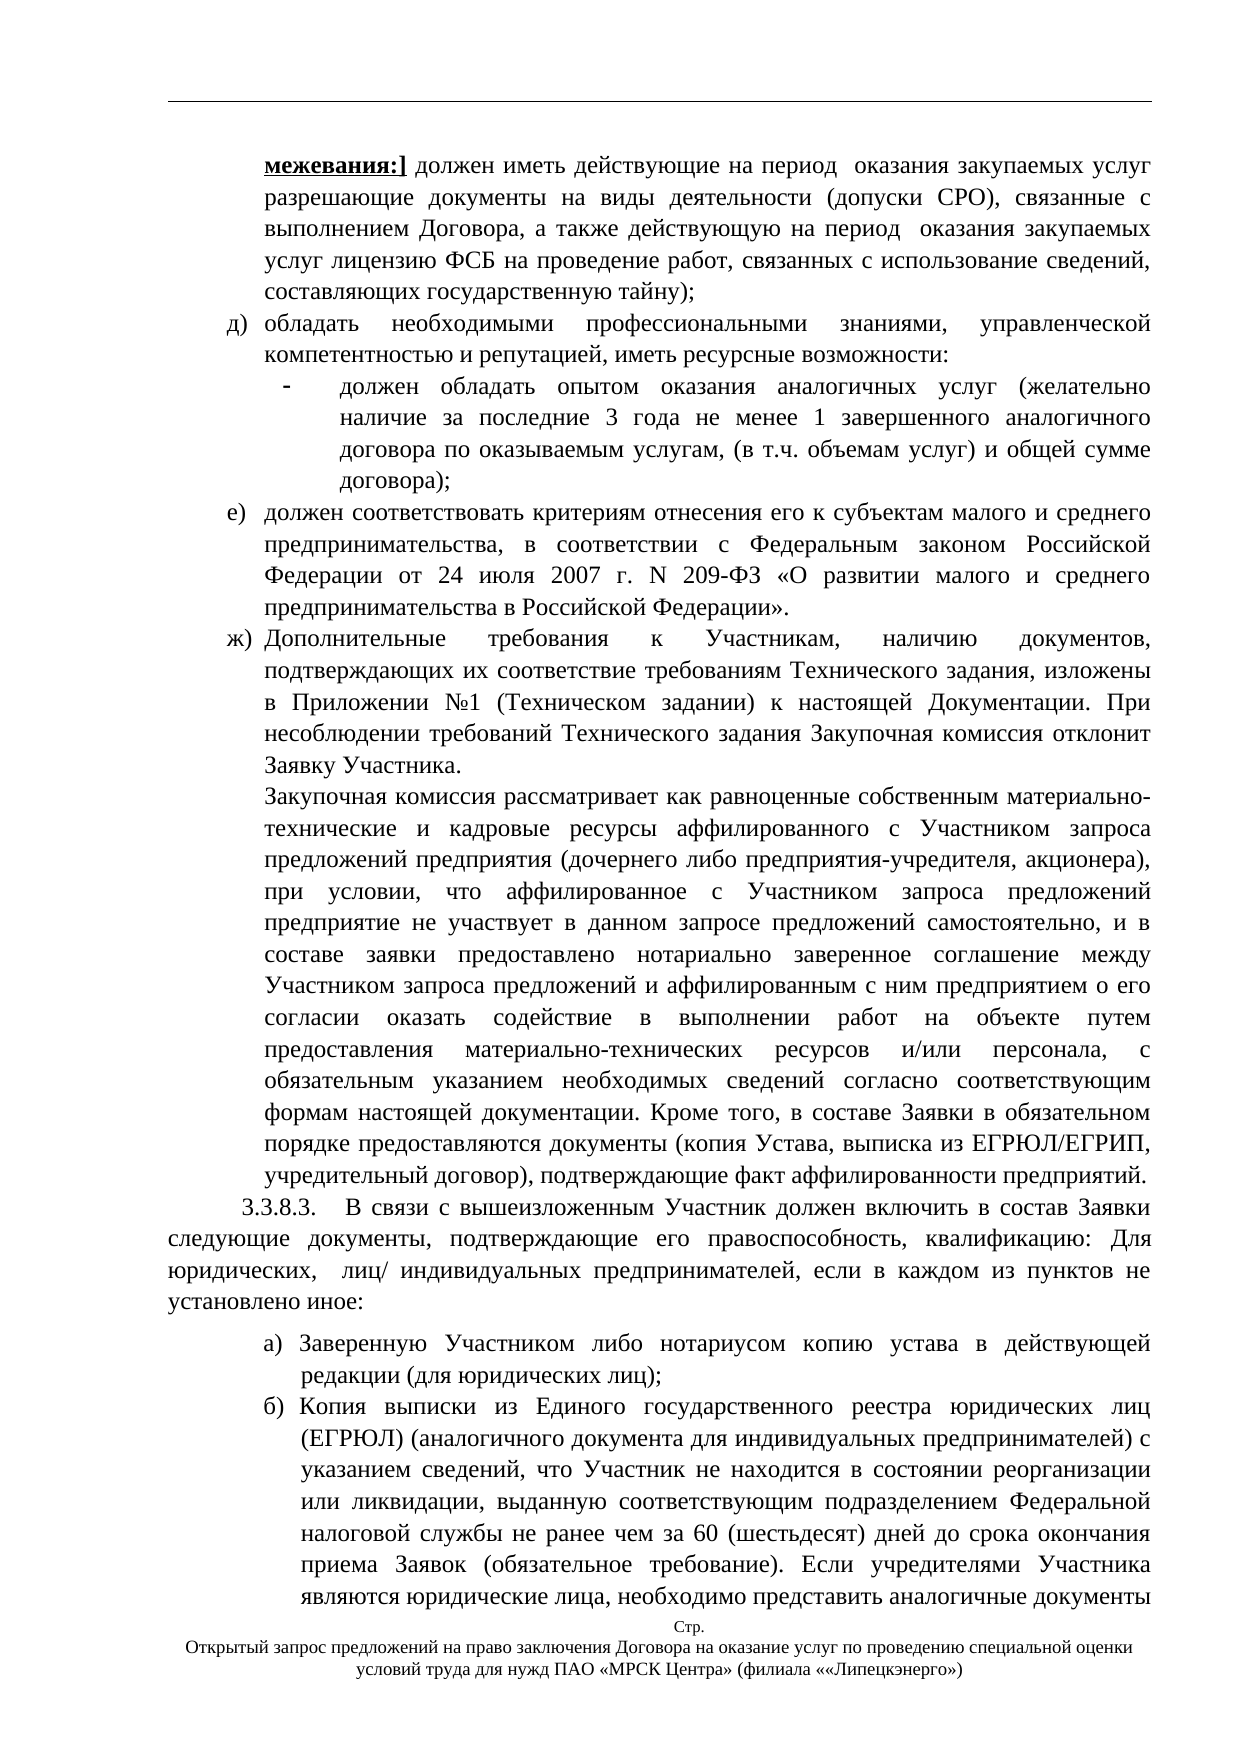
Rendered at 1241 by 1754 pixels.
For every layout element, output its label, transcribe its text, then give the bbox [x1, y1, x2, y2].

list Заверенную Участником либо нотариусом копию устава в действующей редакции (для юридических лиц); [263, 1328, 1152, 1388]
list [227, 150, 1152, 305]
list В связи с вышеизложенным Участник должен включить в состав Заявки следующие документы, подтверждающие его правоспособность, квалификацию: Для юридических, лиц/ индивидуальных предпринимателей, если в каждом из пунктов не установлено иное: [168, 1192, 1152, 1315]
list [263, 1391, 1152, 1609]
list Дополнительные требования к Участникам, наличию документов, подтверждающих их соответствие требованиям Технического задания, изложены в Приложении №1 (Техническом задании) к настоящей Документации. При несоблюдении требований Технического задания Закупочная комиссия отклонит Заявку Участника. [227, 623, 1152, 778]
list обладать необходимыми профессиональными знаниями, управленческой компетентностью и репутацией, иметь ресурсные возможности: [227, 308, 1152, 368]
text Закупочная комиссия рассматривает как равноценные собственным материально-технические и кадровые ресурсы аффилированного с Участником запроса предложений предприятия (дочернего либо предприятия-учредителя, акционера), при условии, что аффилированное с Участником запроса предложений предприятие не участвует в данном запросе предложений самостоятельно, и в составе заявки предоставлено нотариально заверенное соглашение между Участником запроса предложений и аффилированным с ним предприятием о его согласии оказать содействие в выполнении работ на объекте путем предоставления материально-технических ресурсов и/или персонала, с обязательным указанием необходимых сведений согласно соответствующим формам настоящей документации. Кроме того, в составе Заявки в обязательном порядке предоставляются документы (копия Устава, выписка из ЕГРЮЛ/ЕГРИП, учредительный договор), подтверждающие факт аффилированности предприятий. [264, 781, 1152, 1189]
list должен обладать опытом оказания аналогичных услуг (желательно наличие за последние 3 года не менее 1 завершенного аналогичного договора по оказываемым услугам, (в т.ч. объемам услуг) и общей сумме договора); [282, 371, 1152, 494]
list должен соответствовать критериям отнесения его к субъектам малого и среднего предпринимательства, в соответствии с Федеральным законом Российской Федерации от 24 июля 2007 г. N 209-ФЗ «О развитии малого и среднего предпринимательства в Российской Федерации». [227, 497, 1152, 621]
